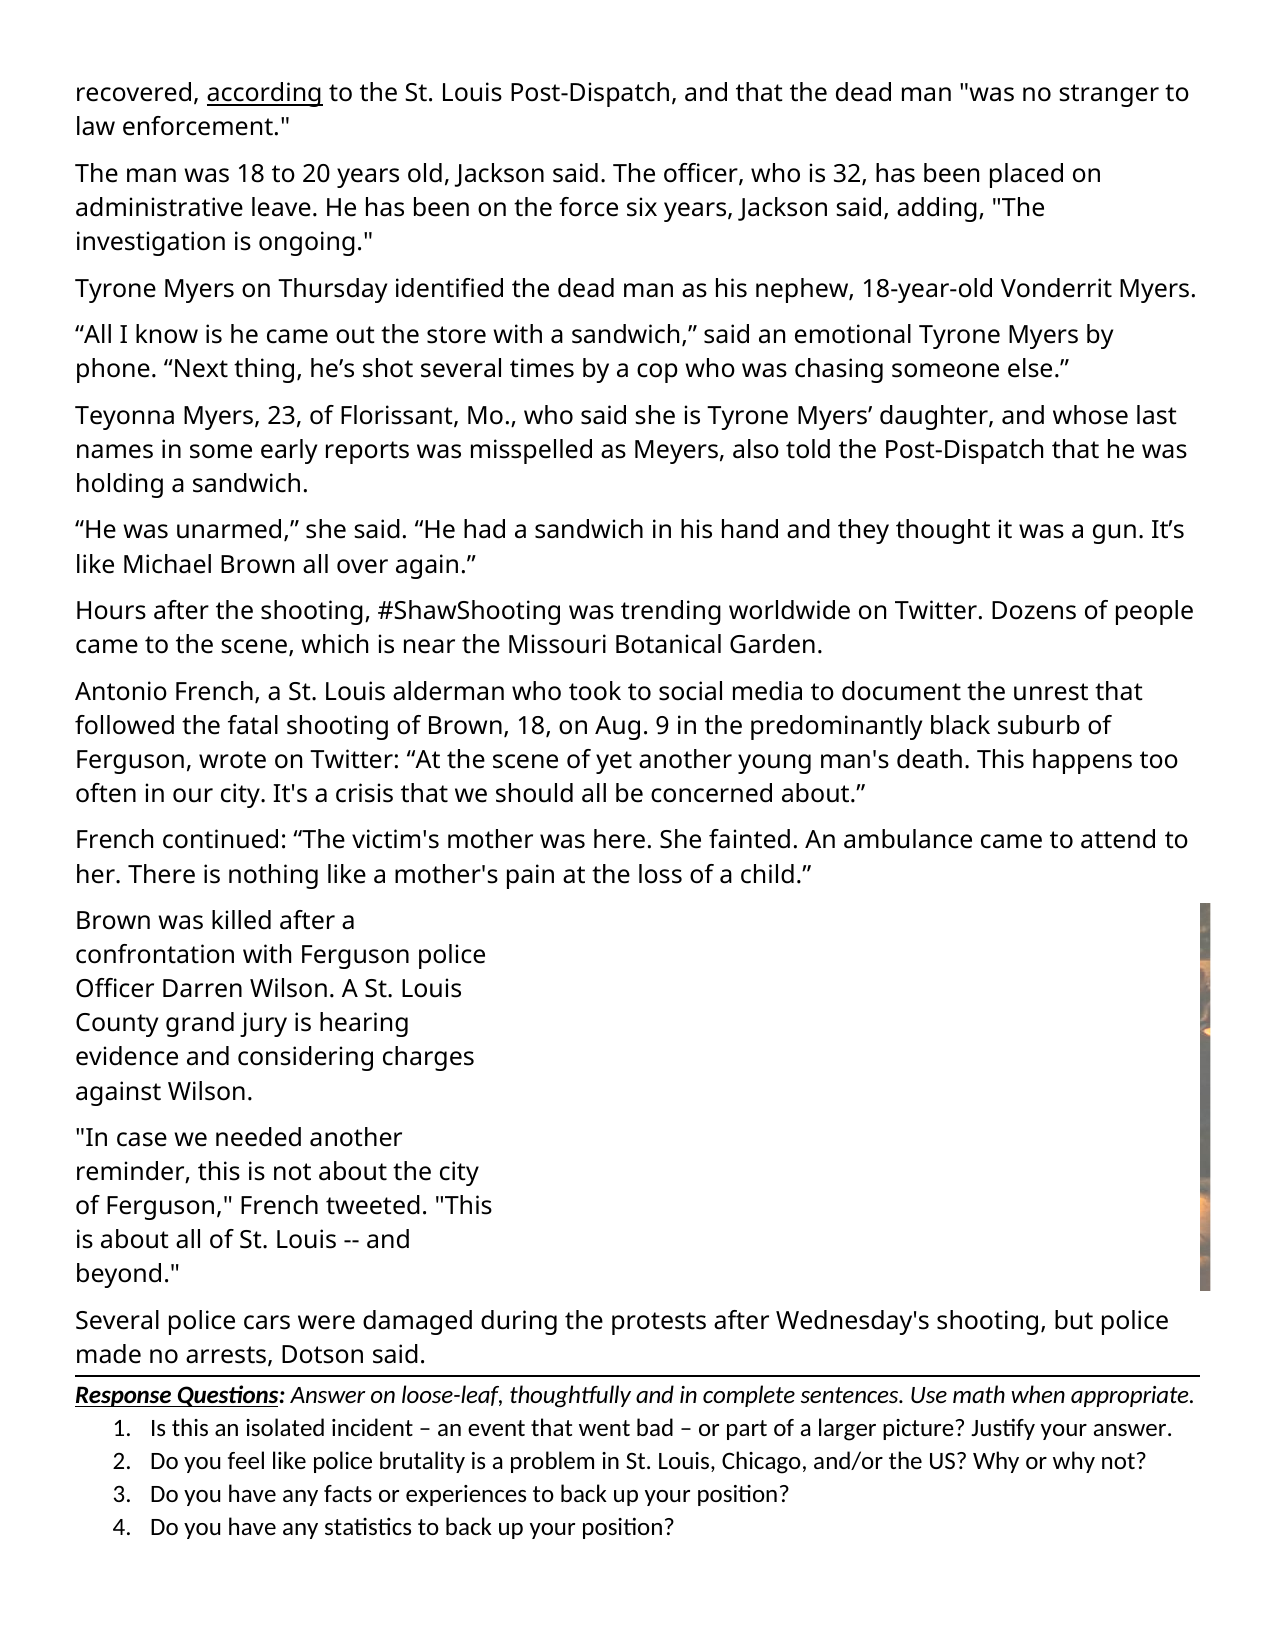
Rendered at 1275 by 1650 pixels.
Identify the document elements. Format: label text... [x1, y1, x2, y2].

text Tyrone Myers on Thursday identified the dead man as his nephew, 18-year-old Vonderrit Myers. [75, 270, 1200, 304]
text “He was unarmed,” she said. “He had a sandwich in his hand and they thought it was a gun. It’s like Michael Brown all over again.” [75, 512, 1200, 580]
list Do you have any statistics to back up your position? [112, 1511, 1200, 1542]
text The man was 18 to 20 years old, Jackson said. The officer, who is 32, has been placed on administrative leave. He has been on the force six years, Jackson said, adding, "The investigation is ongoing." [75, 156, 1200, 258]
list Do you feel like police brutality is a problem in St. Louis, Chicago, and/or the US? Why or why not? [112, 1446, 1200, 1476]
text Several police cars were damaged during the protests after Wednesday's shooting, but police made no arrests, Dotson said. [75, 1302, 1200, 1371]
text Hours after the shooting, #ShawShooting was trending worldwide on Twitter. Dozens of people came to the scene, which is near the Missouri Botanical Garden. [75, 593, 1200, 661]
text Brown was killed after a confrontation with Ferguson police Officer Darren Wilson. A St. Louis County grand jury is hearing evidence and considering charges against Wilson. [75, 903, 1200, 1107]
text French continued: “The victim's mother was here. She fainted. An ambulance came to attend to her. There is nothing like a mother's pain at the loss of a child.” [75, 822, 1200, 890]
text Antonio French, a St. Louis alderman who took to social media to document the unrest that followed the fatal shooting of Brown, 18, on Aug. 9 in the predominantly black suburb of Ferguson, wrote on Twitter: “At the scene of yet another young man's death. This happens too often in our city. It's a crisis that we should all be concerned about.” [75, 673, 1200, 810]
list Do you have any facts or experiences to back up your position? [112, 1478, 1200, 1509]
text “All I know is he came out the store with a sandwich,” said an emotional Tyrone Myers by phone. “Next thing, he’s shot several times by a cop who was chasing someone else.” [75, 317, 1200, 385]
text Teyonna Myers, 23, of Florissant, Mo., who said she is Tyrone Myers’ daughter, and whose last names in some early reports was misspelled as Meyers, also told the Post-Dispatch that he was holding a sandwich. [75, 397, 1200, 500]
text Response Questions: Answer on loose-leaf, thoughtfully and in complete sentences. Use math when appropriate. [75, 1380, 1200, 1410]
text "In case we needed another reminder, this is not about the city of Ferguson," French tweeted. "This is about all of St. Louis -- and beyond." [75, 1120, 1200, 1290]
list Is this an isolated incident – an event that went bad – or part of a larger picture? Justify your answer. [112, 1413, 1200, 1443]
